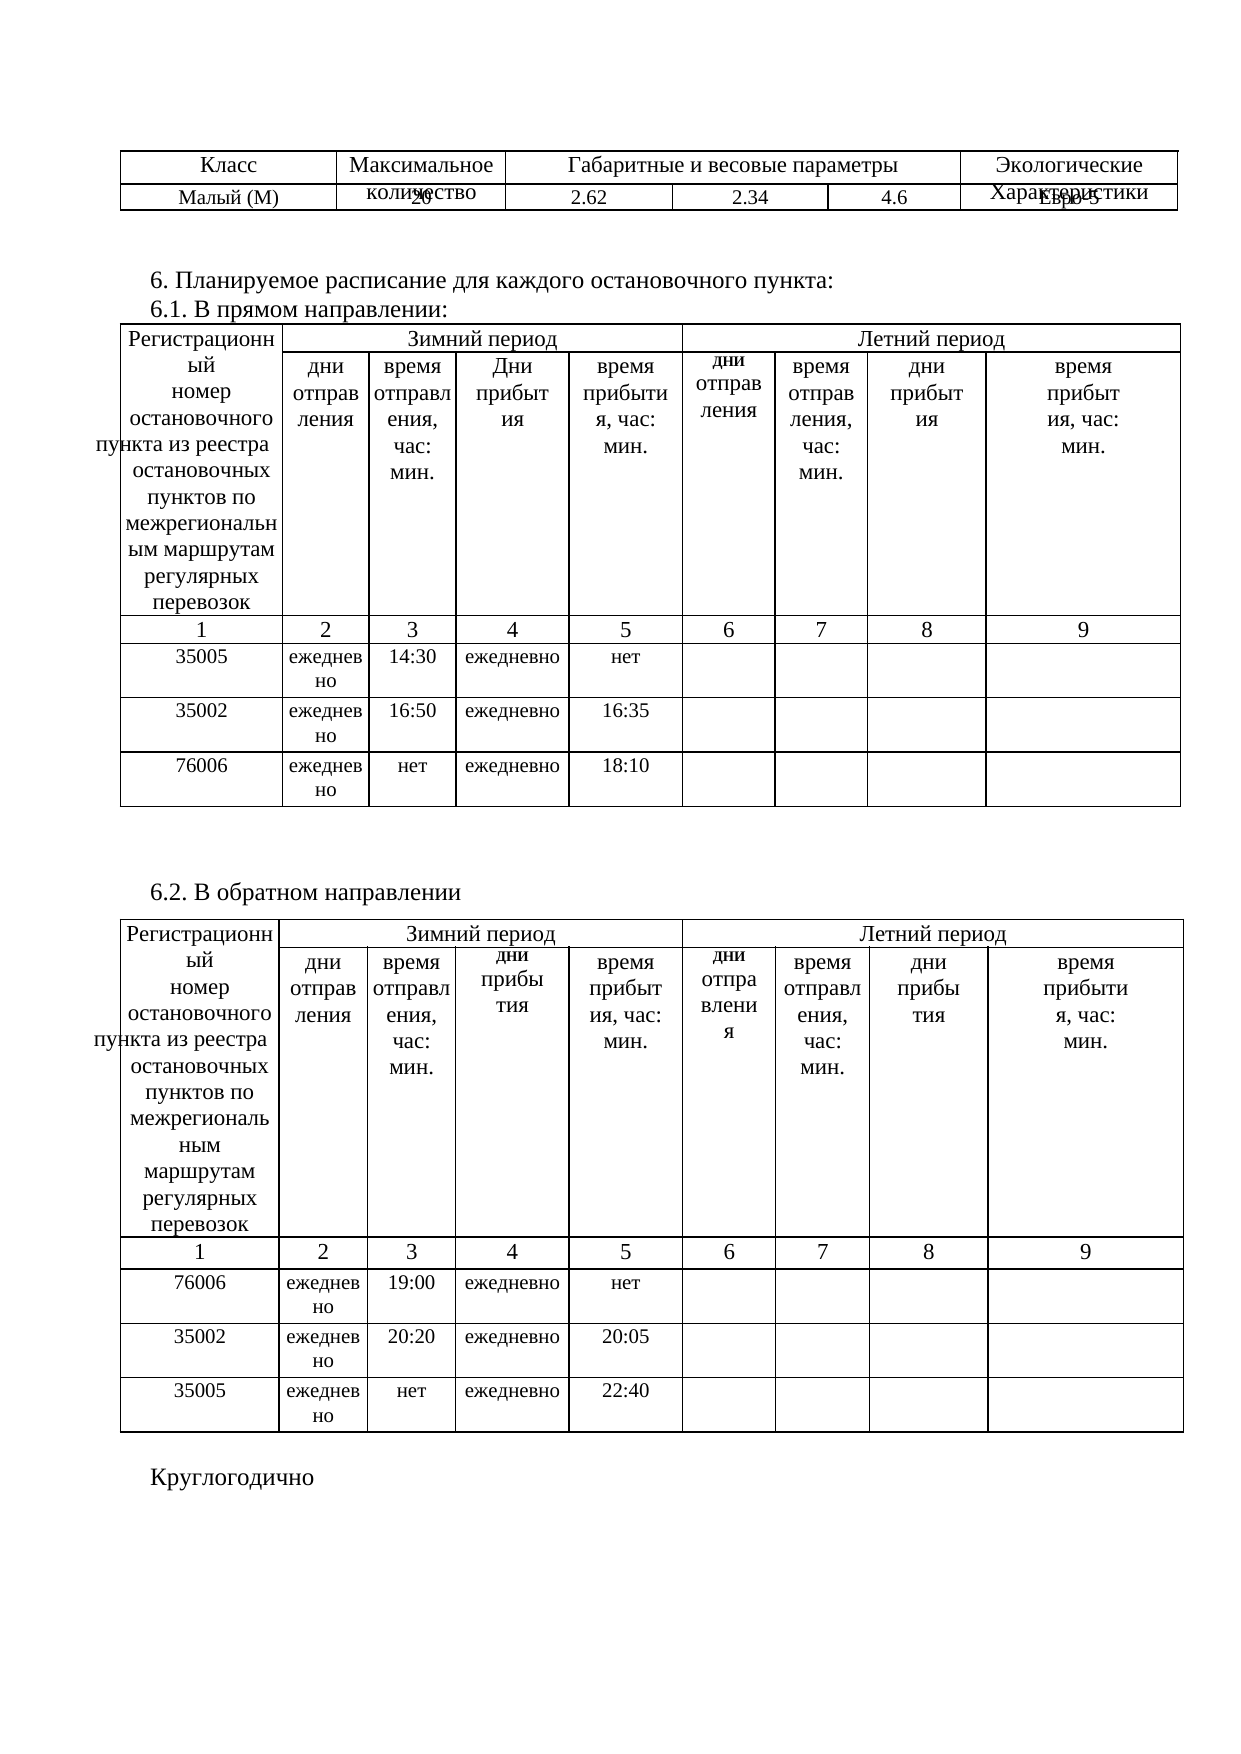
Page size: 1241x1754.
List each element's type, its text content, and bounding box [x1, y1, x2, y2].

table_cell 6 [683, 1238, 775, 1268]
table_cell Евро-5 [961, 185, 1177, 209]
table_cell ежедневно [280, 1324, 367, 1377]
table_cell 18:10 [570, 753, 682, 806]
table_header Габаритные и весовые параметры [506, 152, 960, 183]
table_cell [683, 1378, 775, 1431]
table_cell 8 [868, 616, 985, 642]
table_cell 7 [776, 1238, 869, 1268]
table_cell [870, 1324, 987, 1377]
table_header Летний период [683, 325, 1180, 351]
table_header Регистрационный номер остановочного пункта из реестра остановочных пунктов по межрегиональным маршрутам регулярных перевозок [121, 920, 278, 1236]
table_cell [868, 698, 985, 751]
table_cell 20:20 [368, 1324, 455, 1377]
table_header Зимний период [283, 325, 682, 351]
text 6. Планируемое расписание для каждого остановочного пункта: [150, 266, 1090, 294]
table_cell время отправ ления, час: мин. [776, 353, 867, 614]
table_cell 7 [776, 616, 867, 642]
table_cell [683, 753, 774, 806]
table_cell [776, 753, 867, 806]
table_cell ДНИ отправ ления [683, 353, 774, 614]
table_cell 1 [121, 1238, 278, 1268]
table_cell [987, 753, 1180, 806]
table_cell ежедневно [456, 1324, 568, 1377]
table_cell 16:35 [570, 698, 682, 751]
table_cell нет [570, 1270, 682, 1322]
table_cell 35002 [121, 698, 282, 751]
table_cell дни прибы тия [870, 948, 987, 1236]
table_cell [989, 1378, 1183, 1431]
table_cell 4 [456, 1238, 568, 1268]
table_header Регистрационный номер остановочного пункта из реестра остановочных пунктов по межрегиональным маршрутам регулярных перевозок [121, 325, 282, 614]
table_cell Дни прибыт ия [457, 353, 568, 614]
table_cell 6 [683, 616, 774, 642]
table_cell [868, 644, 985, 697]
table_cell 8 [870, 1238, 987, 1268]
table_cell дни отправ ления [283, 353, 368, 614]
table_cell нет [368, 1378, 455, 1431]
table_cell ежедневно [280, 1270, 367, 1322]
table_cell 2 [280, 1238, 367, 1268]
table_cell дни прибыт ия [868, 353, 985, 614]
table_cell [987, 644, 1180, 697]
table_cell [776, 1270, 869, 1322]
table_cell ежедневно [280, 1378, 367, 1431]
table_cell [987, 698, 1180, 751]
table_cell [683, 1324, 775, 1377]
table_cell 4.6 [829, 185, 960, 209]
table_header Экологические Характеристики [961, 152, 1177, 183]
table_cell [776, 1324, 869, 1377]
table_cell [870, 1378, 987, 1431]
table_cell [683, 644, 774, 697]
table_cell время прибыти я, час: мин. [989, 948, 1183, 1236]
table_cell 2.62 [506, 185, 672, 209]
text 6.1. В прямом направлении: [150, 294, 1090, 323]
table_cell ежедневно [283, 698, 368, 751]
table_cell время отправл ения, час: мин. [368, 948, 455, 1236]
table_cell 35002 [121, 1324, 278, 1377]
table_cell время отправл ения, час: мин. [776, 948, 869, 1236]
table_cell ежедневно [457, 753, 568, 806]
table_cell нет [570, 644, 682, 697]
table_header Класс [121, 152, 336, 183]
table_header Летний период [683, 920, 1183, 946]
table_header Максимальное количество [337, 152, 505, 183]
table_header Зимний период [280, 920, 682, 946]
table_cell Малый (М) [121, 185, 336, 209]
table_cell [868, 753, 985, 806]
table_cell [870, 1270, 987, 1322]
table_cell 9 [987, 616, 1180, 642]
table_cell ежедневно [283, 644, 368, 697]
table_cell время отправл ения, час: мин. [370, 353, 455, 614]
table_cell 35005 [121, 1378, 278, 1431]
table_cell [683, 698, 774, 751]
table_cell 9 [989, 1238, 1183, 1268]
table_cell 2 [283, 616, 368, 642]
table_cell [989, 1324, 1183, 1377]
table_cell нет [370, 753, 455, 806]
table_cell 22:40 [570, 1378, 682, 1431]
table_cell [776, 644, 867, 697]
table_cell [989, 1270, 1183, 1322]
table_cell 16:50 [370, 698, 455, 751]
table_cell 3 [368, 1238, 455, 1268]
table_cell время прибыт ия, час: мин. [570, 948, 682, 1236]
text Круглогодично [150, 1462, 1090, 1490]
table_cell 35005 [121, 644, 282, 697]
table_cell [776, 698, 867, 751]
table_cell 5 [570, 616, 682, 642]
table_cell ежедневно [456, 1270, 568, 1322]
table_cell 5 [570, 1238, 682, 1268]
table_cell 2.34 [673, 185, 827, 209]
table_cell ежедневно [457, 698, 568, 751]
table_cell 4 [457, 616, 568, 642]
table_cell 76006 [121, 1270, 278, 1322]
table_cell время прибыти я, час: мин. [570, 353, 682, 614]
table_cell 20:05 [570, 1324, 682, 1377]
table_cell ежедневно [283, 753, 368, 806]
table_cell 20 [337, 185, 505, 209]
table_cell 76006 [121, 753, 282, 806]
table_cell 1 [121, 616, 282, 642]
text 6.2. В обратном направлении [150, 877, 1090, 906]
table_cell [683, 1270, 775, 1322]
table_cell ежедневно [456, 1378, 568, 1431]
table_cell ДНИ отпра влени я [683, 948, 775, 1236]
table_cell 14:30 [370, 644, 455, 697]
table_cell [776, 1378, 869, 1431]
table_cell ДНИ прибы тия [456, 948, 568, 1236]
table_cell ежедневно [457, 644, 568, 697]
table_cell 19:00 [368, 1270, 455, 1322]
table_cell время прибыт ия, час: мин. [987, 353, 1180, 614]
table_cell 3 [370, 616, 455, 642]
table_cell дни отправ ления [280, 948, 367, 1236]
